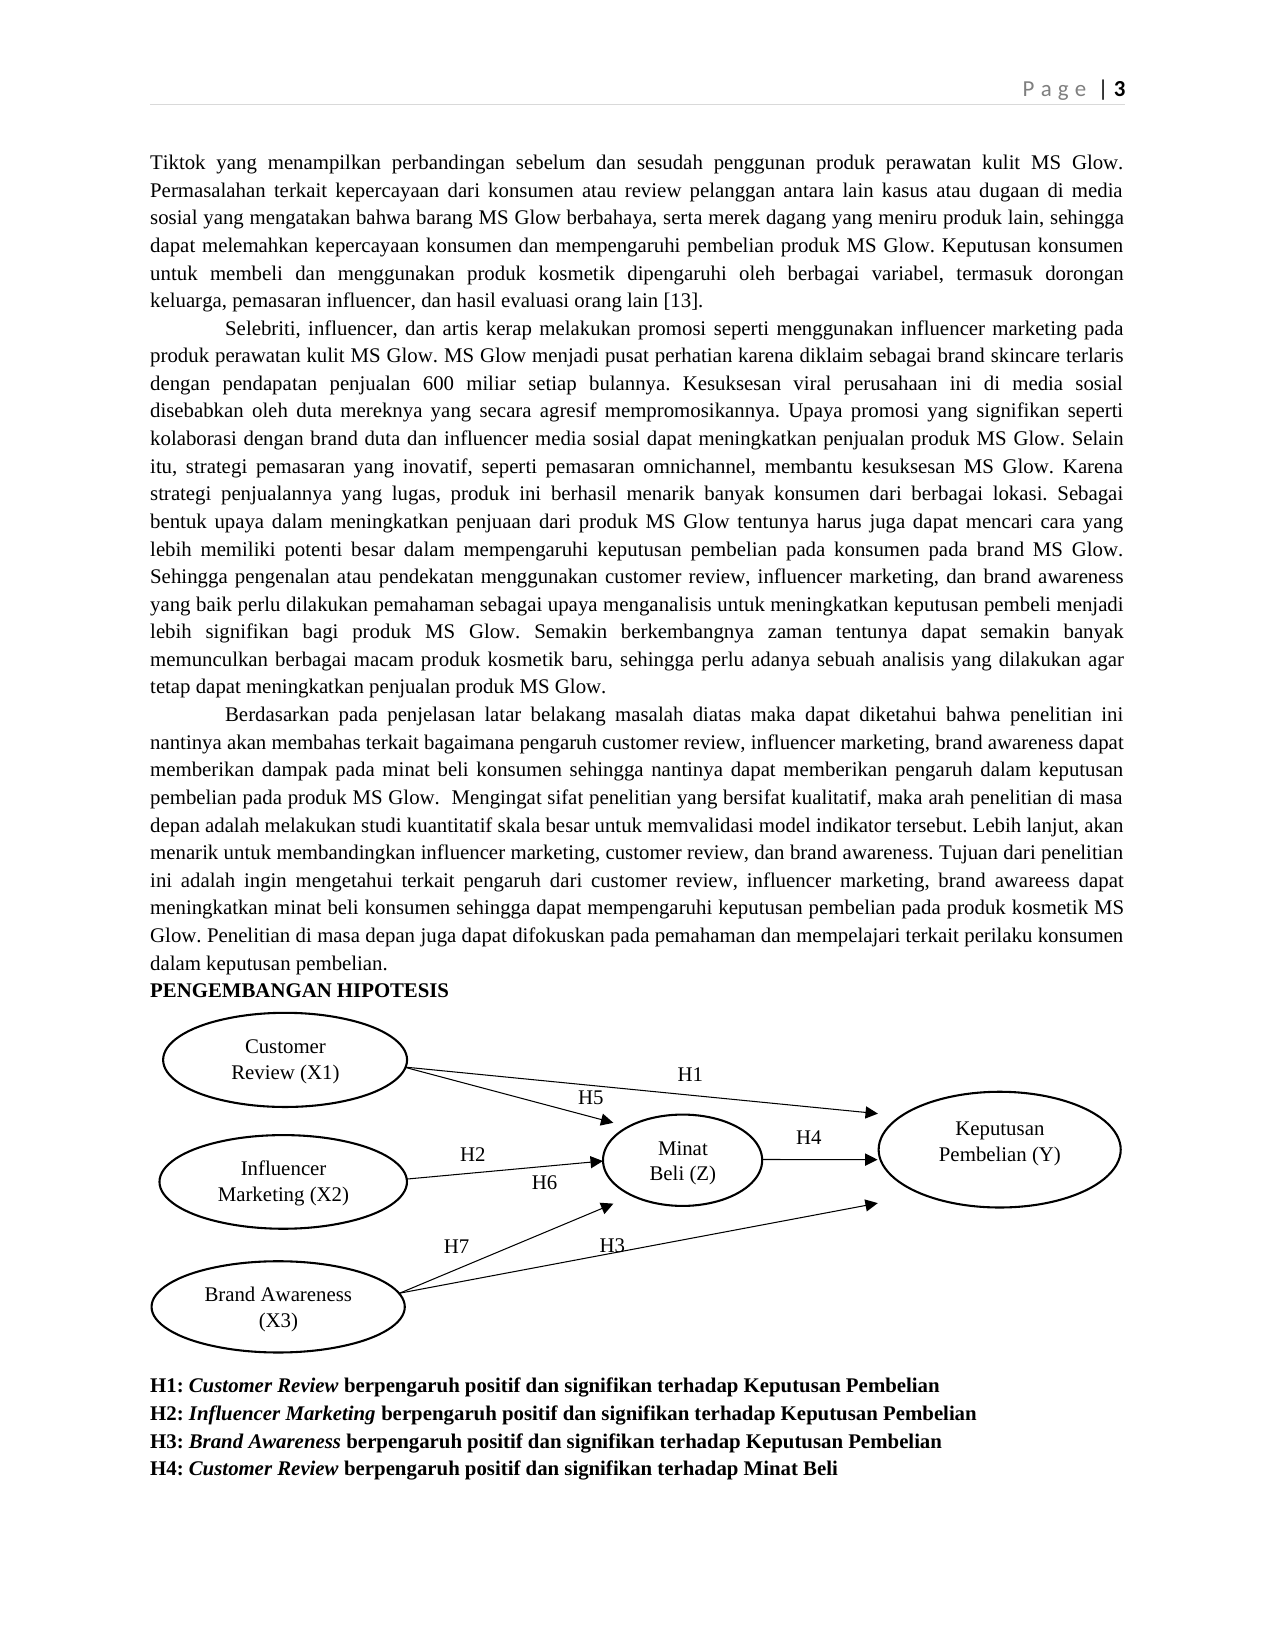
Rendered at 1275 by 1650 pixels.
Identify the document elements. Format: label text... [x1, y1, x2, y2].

text H1: Customer Review berpengaruh positif dan signifikan terhadap Keputusan Pembelian [150, 1373, 1125, 1397]
text Berdasarkan pada penjelasan latar belakang masalah diatas maka dapat diketahui bahwa penelitian ini nantinya akan membahas terkait bagaimana pengaruh customer review, influencer marketing, brand awareness dapat memberikan dampak pada minat beli konsumen sehingga nantinya dapat memberikan pengaruh dalam keputusan pembelian pada produk MS Glow. Mengingat sifat penelitian yang bersifat kualitatif, maka arah penelitian di masa depan adalah melakukan studi kuantitatif skala besar untuk memvalidasi model indikator tersebut. Lebih lanjut, akan menarik untuk membandingkan influencer marketing, customer review, dan brand awareness. Tujuan dari penelitian ini adalah ingin mengetahui terkait pengaruh dari customer review, influencer marketing, brand awareess dapat meningkatkan minat beli konsumen sehingga dapat mempengaruhi keputusan pembelian pada produk kosmetik MS Glow. Penelitian di masa depan juga dapat difokuskan pada pemahaman dan mempelajari terkait perilaku konsumen dalam keputusan pembelian. [150, 702, 1125, 974]
text PENGEMBANGAN HIPOTESIS [150, 978, 1125, 1002]
text H2: Influencer Marketing berpengaruh positif dan signifikan terhadap Keputusan Pembelian [150, 1401, 1125, 1425]
text H3: Brand Awareness berpengaruh positif dan signifikan terhadap Keputusan Pembelian [150, 1428, 1125, 1453]
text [150, 150, 1125, 312]
text H4: Customer Review berpengaruh positif dan signifikan terhadap Minat Beli [150, 1456, 1125, 1480]
text Selebriti, influencer, dan artis kerap melakukan promosi seperti menggunakan influencer marketing pada produk perawatan kulit MS Glow. MS Glow menjadi pusat perhatian karena diklaim sebagai brand skincare terlaris dengan pendapatan penjualan 600 miliar setiap bulannya. Kesuksesan viral perusahaan ini di media sosial disebabkan oleh duta mereknya yang secara agresif mempromosikannya. Upaya promosi yang signifikan seperti kolaborasi dengan brand duta dan influencer media sosial dapat meningkatkan penjualan produk MS Glow. Selain itu, strategi pemasaran yang inovatif, seperti pemasaran omnichannel, membantu kesuksesan MS Glow. Karena strategi penjualannya yang lugas, produk ini berhasil menarik banyak konsumen dari berbagai lokasi. Sebagai bentuk upaya dalam meningkatkan penjuaan dari produk MS Glow tentunya harus juga dapat mencari cara yang lebih memiliki potenti besar dalam mempengaruhi keputusan pembelian pada konsumen pada brand MS Glow. Sehingga pengenalan atau pendekatan menggunakan customer review, influencer marketing, dan brand awareness yang baik perlu dilakukan pemahaman sebagai upaya menganalisis untuk meningkatkan keputusan pembeli menjadi lebih signifikan bagi produk MS Glow. Semakin berkembangnya zaman tentunya dapat semakin banyak memunculkan berbagai macam produk kosmetik baru, sehingga perlu adanya sebuah analisis yang dilakukan agar tetap dapat meningkatkan penjualan produk MS Glow. [150, 316, 1125, 698]
